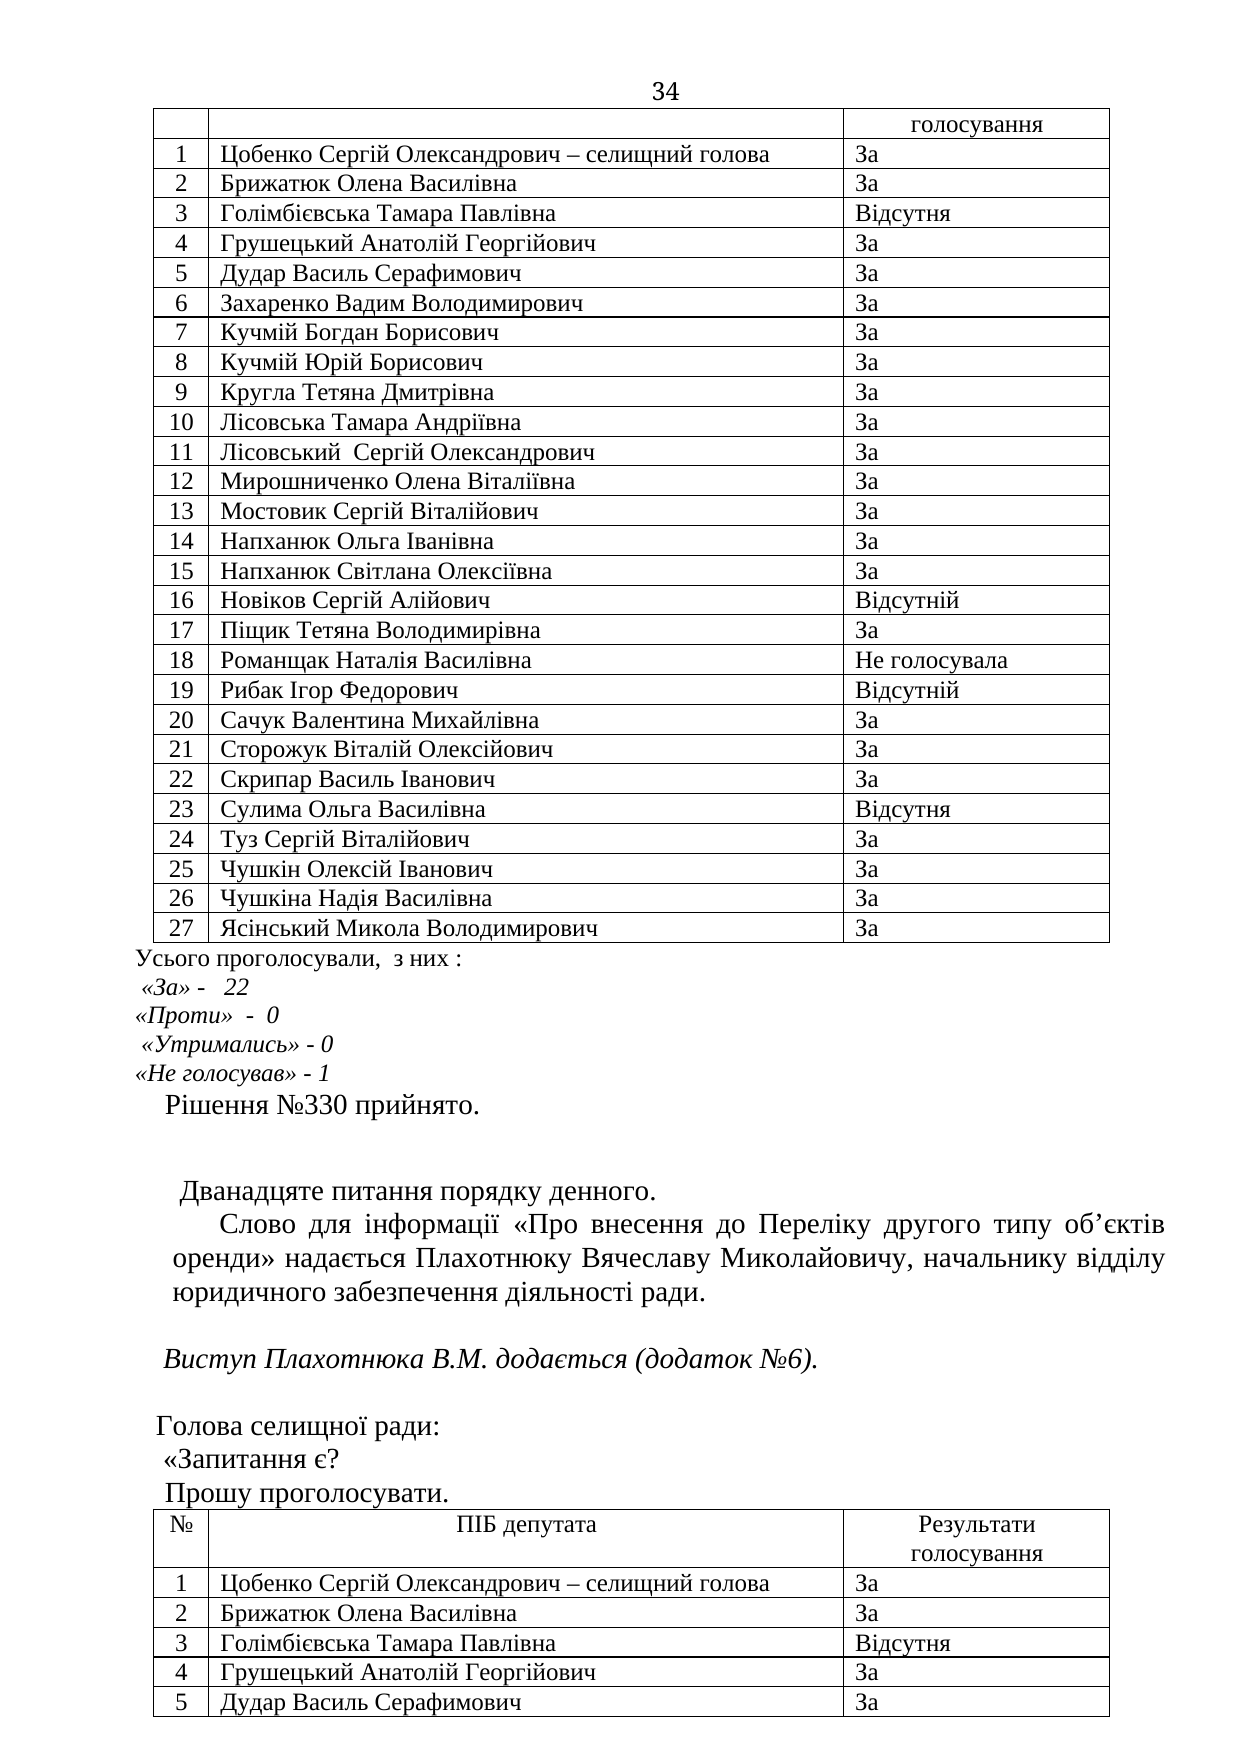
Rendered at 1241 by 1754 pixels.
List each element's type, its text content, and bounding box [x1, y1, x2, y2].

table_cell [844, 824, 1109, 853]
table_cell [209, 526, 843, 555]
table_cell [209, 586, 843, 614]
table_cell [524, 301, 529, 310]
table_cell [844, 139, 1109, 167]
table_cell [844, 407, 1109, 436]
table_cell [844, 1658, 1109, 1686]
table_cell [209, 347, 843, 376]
list Виступ Плахотнюка В.М. додається (додаток №6). [112, 1341, 1166, 1374]
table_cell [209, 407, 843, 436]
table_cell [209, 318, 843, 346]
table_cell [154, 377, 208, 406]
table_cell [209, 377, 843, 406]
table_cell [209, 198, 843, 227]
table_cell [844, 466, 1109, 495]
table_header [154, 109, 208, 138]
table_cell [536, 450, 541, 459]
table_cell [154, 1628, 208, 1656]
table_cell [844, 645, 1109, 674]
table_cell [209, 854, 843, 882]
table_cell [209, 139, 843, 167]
list «За» - 22 [134, 972, 1166, 1001]
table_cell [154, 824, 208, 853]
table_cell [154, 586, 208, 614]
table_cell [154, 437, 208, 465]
list «Утримались» - 0 [134, 1029, 1166, 1058]
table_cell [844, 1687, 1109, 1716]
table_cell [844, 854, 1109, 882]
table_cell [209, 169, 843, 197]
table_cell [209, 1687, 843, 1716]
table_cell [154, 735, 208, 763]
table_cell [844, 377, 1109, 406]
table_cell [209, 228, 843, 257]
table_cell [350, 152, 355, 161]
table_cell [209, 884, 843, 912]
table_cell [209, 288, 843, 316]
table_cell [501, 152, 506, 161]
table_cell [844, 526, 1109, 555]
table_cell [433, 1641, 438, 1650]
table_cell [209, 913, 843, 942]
text Дванадцяте питання порядку денного. [179, 1173, 1166, 1207]
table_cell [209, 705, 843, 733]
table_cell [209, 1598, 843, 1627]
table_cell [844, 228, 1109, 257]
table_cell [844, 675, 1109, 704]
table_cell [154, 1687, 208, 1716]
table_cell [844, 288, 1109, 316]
list Голова селищної ради: [112, 1408, 1166, 1441]
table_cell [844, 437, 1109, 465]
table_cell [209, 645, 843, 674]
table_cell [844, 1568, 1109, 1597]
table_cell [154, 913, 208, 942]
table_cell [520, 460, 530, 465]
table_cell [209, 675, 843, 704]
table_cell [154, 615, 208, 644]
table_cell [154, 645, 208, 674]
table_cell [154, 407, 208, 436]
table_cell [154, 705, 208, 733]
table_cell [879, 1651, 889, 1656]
list «Запитання є? [112, 1441, 1166, 1475]
text Рішення №330 прийнято. [164, 1087, 1166, 1120]
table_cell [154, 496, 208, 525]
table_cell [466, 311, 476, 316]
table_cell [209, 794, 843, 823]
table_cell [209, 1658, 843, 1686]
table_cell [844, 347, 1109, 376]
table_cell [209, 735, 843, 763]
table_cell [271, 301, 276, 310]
list «Не голосував» - 1 [134, 1058, 1166, 1087]
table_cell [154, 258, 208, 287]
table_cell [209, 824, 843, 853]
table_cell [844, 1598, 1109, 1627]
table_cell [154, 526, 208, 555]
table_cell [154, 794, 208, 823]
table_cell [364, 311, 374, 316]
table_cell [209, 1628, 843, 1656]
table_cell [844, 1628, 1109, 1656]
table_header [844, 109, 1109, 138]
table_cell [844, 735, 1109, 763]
list Слово для інформації «Про внесення до Переліку другого типу об’єктів оренди» надається Плахотнюку Вячеславу Миколайовичу, начальнику відділу юридичного забезпечення діяльності ради. [105, 1207, 1166, 1307]
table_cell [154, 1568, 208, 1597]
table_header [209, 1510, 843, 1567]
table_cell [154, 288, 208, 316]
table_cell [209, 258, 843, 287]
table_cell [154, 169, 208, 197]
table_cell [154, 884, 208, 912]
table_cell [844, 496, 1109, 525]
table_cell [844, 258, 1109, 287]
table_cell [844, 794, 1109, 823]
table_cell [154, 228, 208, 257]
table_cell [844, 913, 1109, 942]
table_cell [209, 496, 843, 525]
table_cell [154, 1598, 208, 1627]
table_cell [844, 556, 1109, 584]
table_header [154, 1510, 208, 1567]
text Прошу проголосувати. [164, 1475, 1166, 1508]
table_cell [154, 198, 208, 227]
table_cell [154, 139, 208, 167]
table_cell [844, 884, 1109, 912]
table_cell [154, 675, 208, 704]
list «Проти» - 0 [134, 1001, 1166, 1029]
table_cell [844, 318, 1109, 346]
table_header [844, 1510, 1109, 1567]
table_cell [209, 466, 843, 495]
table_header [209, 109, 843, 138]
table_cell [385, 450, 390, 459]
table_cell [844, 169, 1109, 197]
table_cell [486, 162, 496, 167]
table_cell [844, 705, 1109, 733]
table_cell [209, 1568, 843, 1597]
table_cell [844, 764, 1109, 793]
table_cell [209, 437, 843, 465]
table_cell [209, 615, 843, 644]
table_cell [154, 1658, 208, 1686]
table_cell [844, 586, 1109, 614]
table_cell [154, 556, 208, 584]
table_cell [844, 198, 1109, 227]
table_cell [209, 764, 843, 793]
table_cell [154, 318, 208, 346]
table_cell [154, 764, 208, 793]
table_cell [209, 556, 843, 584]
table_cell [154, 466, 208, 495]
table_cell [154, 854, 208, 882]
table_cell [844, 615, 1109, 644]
list Усього проголосували, з них : [134, 943, 1166, 972]
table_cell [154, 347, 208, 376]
